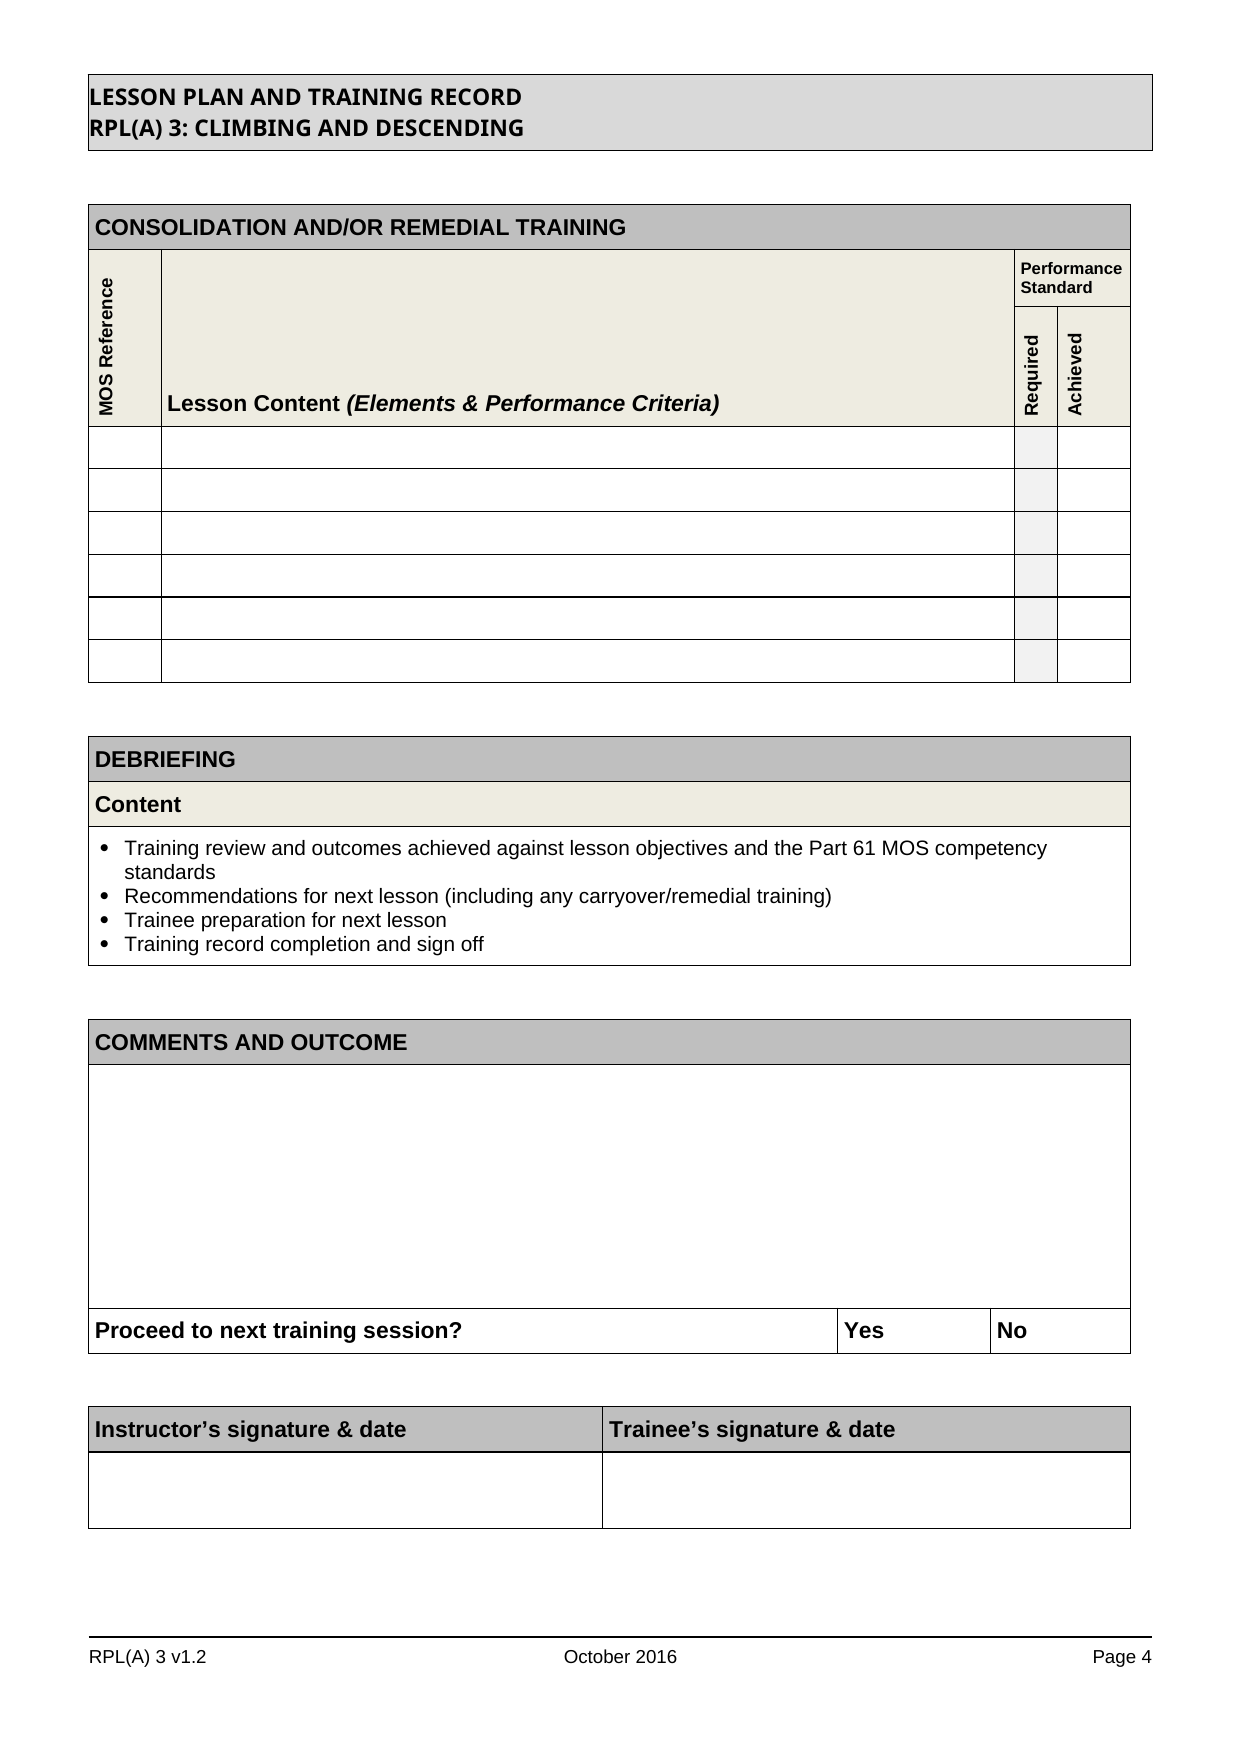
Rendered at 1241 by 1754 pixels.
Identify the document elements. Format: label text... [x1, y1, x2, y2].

table_cell Required [1015, 307, 1057, 426]
table_cell Performance Standard [1015, 250, 1130, 306]
table_cell Achieved [1058, 307, 1130, 426]
table_cell [162, 640, 1014, 682]
table_cell No [991, 1309, 1130, 1352]
table_cell [603, 1453, 1130, 1528]
table_cell [162, 469, 1014, 511]
table_cell [89, 640, 161, 682]
table_cell Proceed to next training session? [89, 1309, 837, 1352]
table_cell Lesson Content (Elements & Performance Criteria) [162, 250, 1014, 426]
table_cell [162, 555, 1014, 596]
table_header CONSOLIDATION AND/OR REMEDIAL TRAINING [89, 205, 1130, 249]
table_cell [1015, 469, 1057, 511]
table_header COMMENTS AND OUTCOME [89, 1020, 1130, 1064]
table_cell [89, 469, 161, 511]
table_cell [89, 427, 161, 468]
table_cell [1015, 555, 1057, 596]
table_cell [1015, 427, 1057, 468]
table_cell [1058, 598, 1130, 639]
table_cell Content [89, 782, 1130, 826]
table_cell [89, 598, 161, 639]
table_cell [89, 1065, 1130, 1307]
table_cell [89, 1453, 602, 1528]
table_cell [1015, 512, 1057, 554]
table_header Trainee’s signature & date [603, 1407, 1130, 1451]
table_cell MOS Reference [89, 250, 161, 426]
table_cell [162, 598, 1014, 639]
table_cell [89, 512, 161, 554]
table_cell [89, 555, 161, 596]
table_cell [1058, 640, 1130, 682]
table_cell [1058, 555, 1130, 596]
table_cell [1015, 598, 1057, 639]
table_header Instructor’s signature & date [89, 1407, 602, 1451]
table_cell [162, 427, 1014, 468]
table_cell [1058, 427, 1130, 468]
table_cell Training review and outcomes achieved against lesson objectives and the Part 61 MOS competency standards Recommendations for next lesson (including any carryover/remedial training) Trainee preparation for next lesson Training record completion and sign off [89, 827, 1130, 965]
table_header DEBRIEFING [89, 737, 1130, 781]
table_cell [1015, 640, 1057, 682]
table_cell [162, 512, 1014, 554]
table_cell [1058, 469, 1130, 511]
table_cell Yes [838, 1309, 990, 1352]
table_cell [1058, 512, 1130, 554]
